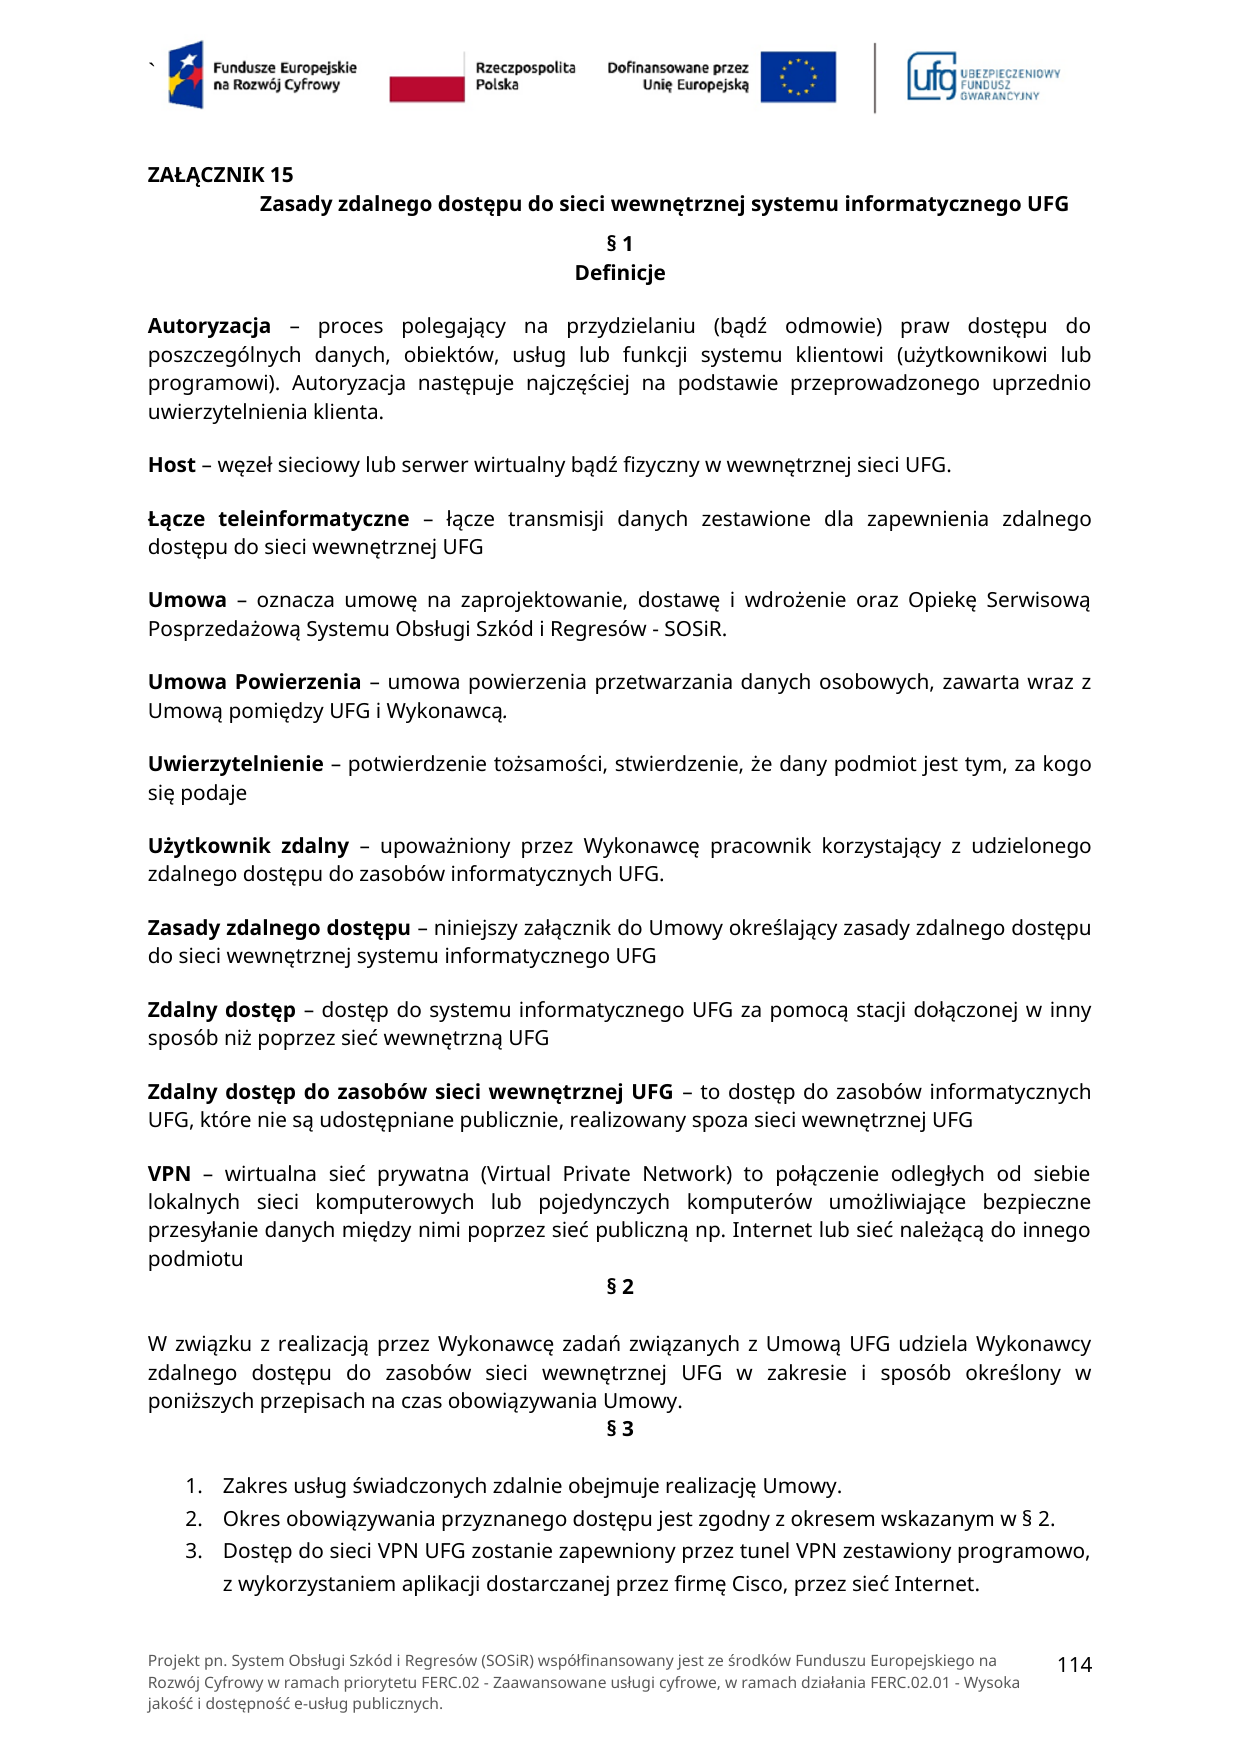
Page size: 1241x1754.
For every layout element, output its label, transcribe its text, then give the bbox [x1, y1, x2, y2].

list Dostęp do sieci VPN UFG zostanie zapewniony przez tunel VPN zestawiony programowo, z wykorzystaniem aplikacji dostarczanej przez firmę Cisco, przez sieć Internet. [185, 1537, 1092, 1598]
text Autoryzacja – proces polegający na przydzielaniu (bądź odmowie) praw dostępu do poszczególnych danych, obiektów, usług lub funkcji systemu klientowi (użytkownikowi lub programowi). Autoryzacja następuje najczęściej na podstawie przeprowadzonego uprzednio uwierzytelnienia klienta. [148, 311, 1092, 425]
text Umowa Powierzenia – umowa powierzenia przetwarzania danych osobowych, zawarta wraz z Umową pomiędzy UFG i Wykonawcą. [148, 667, 1092, 724]
picture [147, 21, 1093, 130]
text W związku z realizacją przez Wykonawcę zadań związanych z Umową UFG udziela Wykonawcy zdalnego dostępu do zasobów sieci wewnętrznej UFG w zakresie i sposób określony w poniższych przepisach na czas obowiązywania Umowy. [148, 1329, 1092, 1414]
text Host – węzeł sieciowy lub serwer wirtualny bądź fizyczny w wewnętrznej sieci UFG. [148, 450, 1092, 479]
text Umowa – oznacza umowę na zaprojektowanie, dostawę i wdrożenie oraz Opiekę Serwisową Posprzedażową Systemu Obsługi Szkód i Regresów - SOSiR. [148, 586, 1092, 642]
text Definicje [148, 258, 1092, 286]
text Zdalny dostęp – dostęp do systemu informatycznego UFG za pomocą stacji dołączonej w inny sposób niż poprzez sieć wewnętrzną UFG [148, 995, 1092, 1052]
text § 1 [148, 229, 1092, 258]
list Okres obowiązywania przyznanego dostępu jest zgodny z okresem wskazanym w § 2. [185, 1504, 1092, 1532]
text § 3 [148, 1414, 1092, 1443]
text ZAŁĄCZNIK 15 Zasady zdalnego dostępu do sieci wewnętrznej systemu informatycznego UFG [148, 160, 1086, 217]
text § 2 [148, 1272, 1092, 1301]
list Zakres usług świadczonych zdalnie obejmuje realizację Umowy. [185, 1471, 1092, 1500]
text VPN – wirtualna sieć prywatna (Virtual Private Network) to połączenie odległych od siebie lokalnych sieci komputerowych lub pojedynczych komputerów umożliwiające bezpieczne przesyłanie danych między nimi poprzez sieć publiczną np. Internet lub sieć należącą do innego podmiotu [148, 1159, 1092, 1272]
text Zdalny dostęp do zasobów sieci wewnętrznej UFG – to dostęp do zasobów informatycznych UFG, które nie są udostępniane publicznie, realizowany spoza sieci wewnętrznej UFG [148, 1077, 1092, 1134]
text Użytkownik zdalny – upoważniony przez Wykonawcę pracownik korzystający z udzielonego zdalnego dostępu do zasobów informatycznych UFG. [148, 831, 1092, 888]
text Łącze teleinformatyczne – łącze transmisji danych zestawione dla zapewnienia zdalnego dostępu do sieci wewnętrznej UFG [148, 504, 1092, 561]
text Zasady zdalnego dostępu – niniejszy załącznik do Umowy określający zasady zdalnego dostępu do sieci wewnętrznej systemu informatycznego UFG [148, 913, 1092, 970]
text Uwierzytelnienie – potwierdzenie tożsamości, stwierdzenie, że dany podmiot jest tym, za kogo się podaje [148, 749, 1092, 806]
